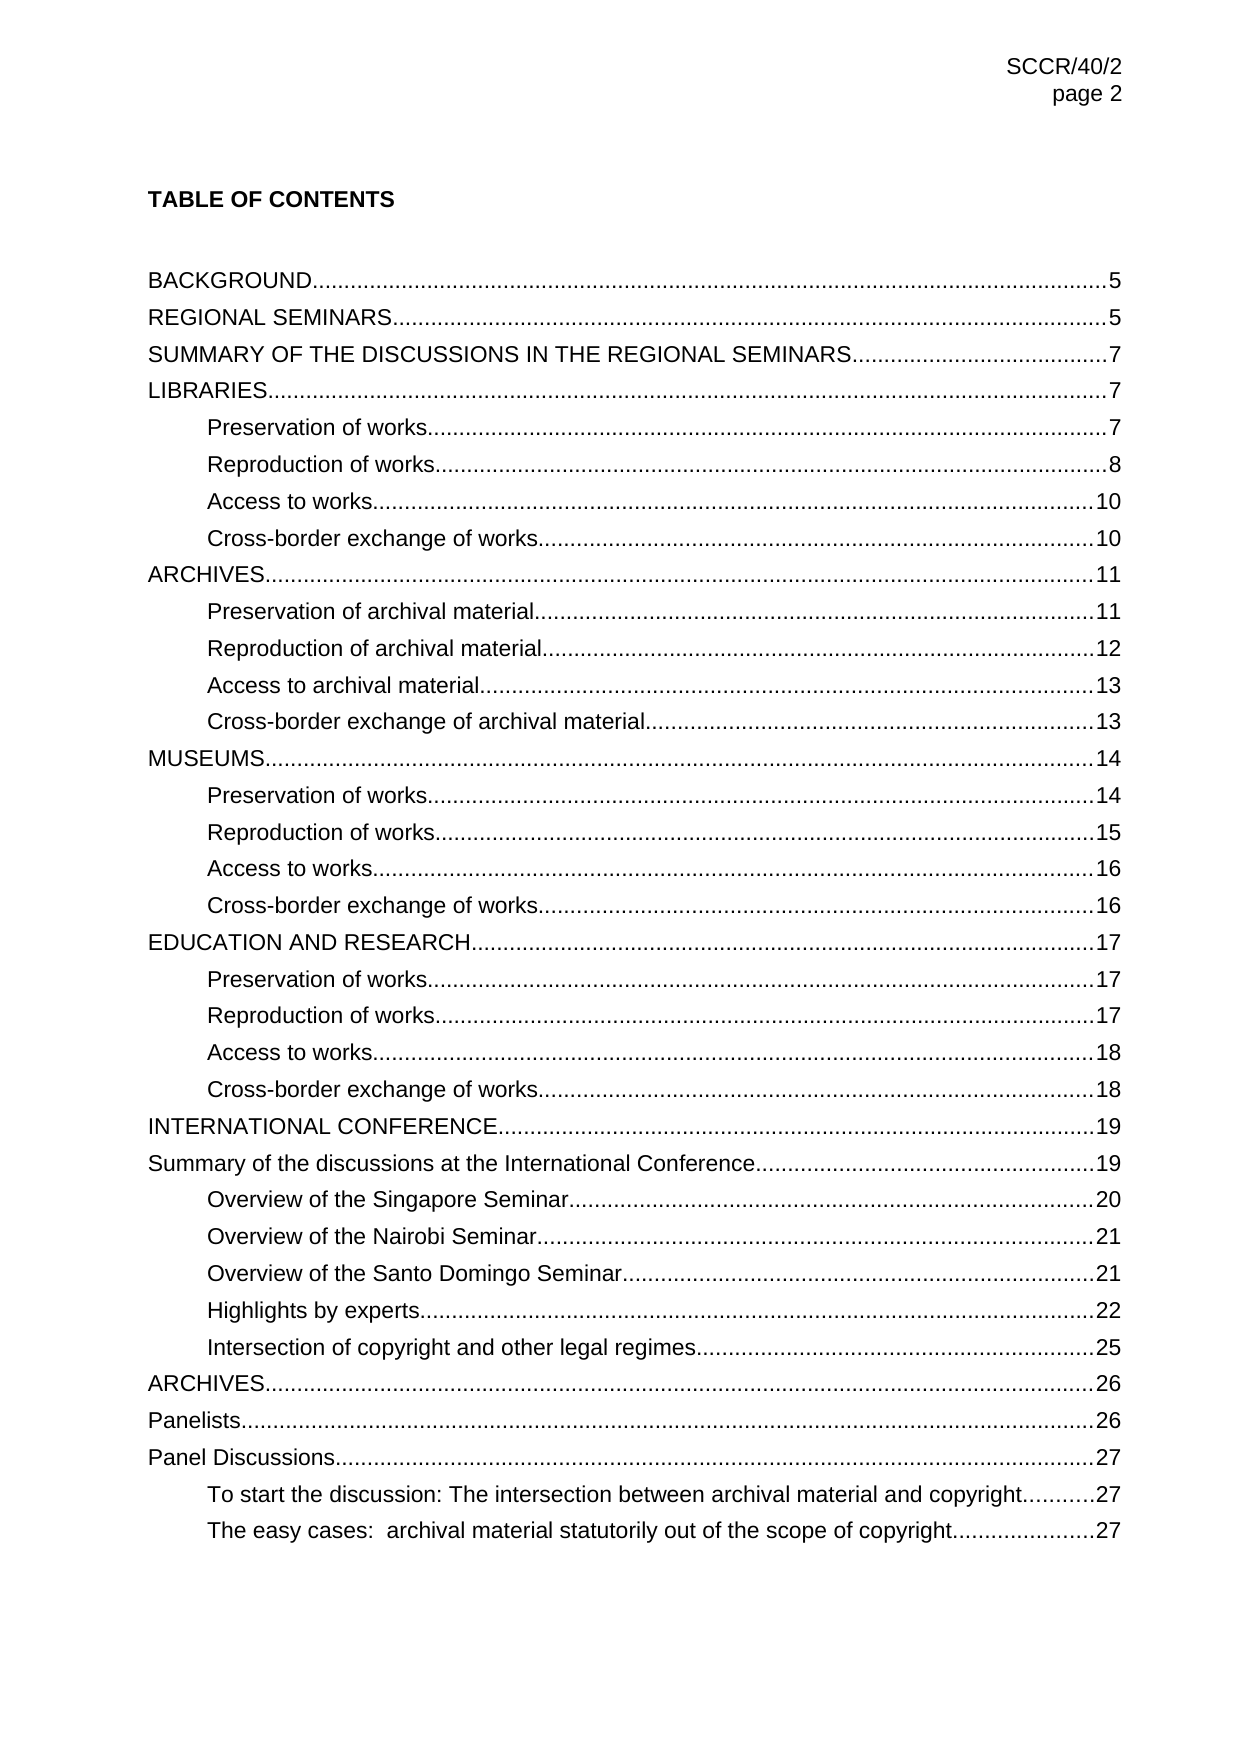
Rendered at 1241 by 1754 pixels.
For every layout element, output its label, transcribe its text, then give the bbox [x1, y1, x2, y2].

text TABLE OF CONTENTS [148, 186, 1122, 212]
